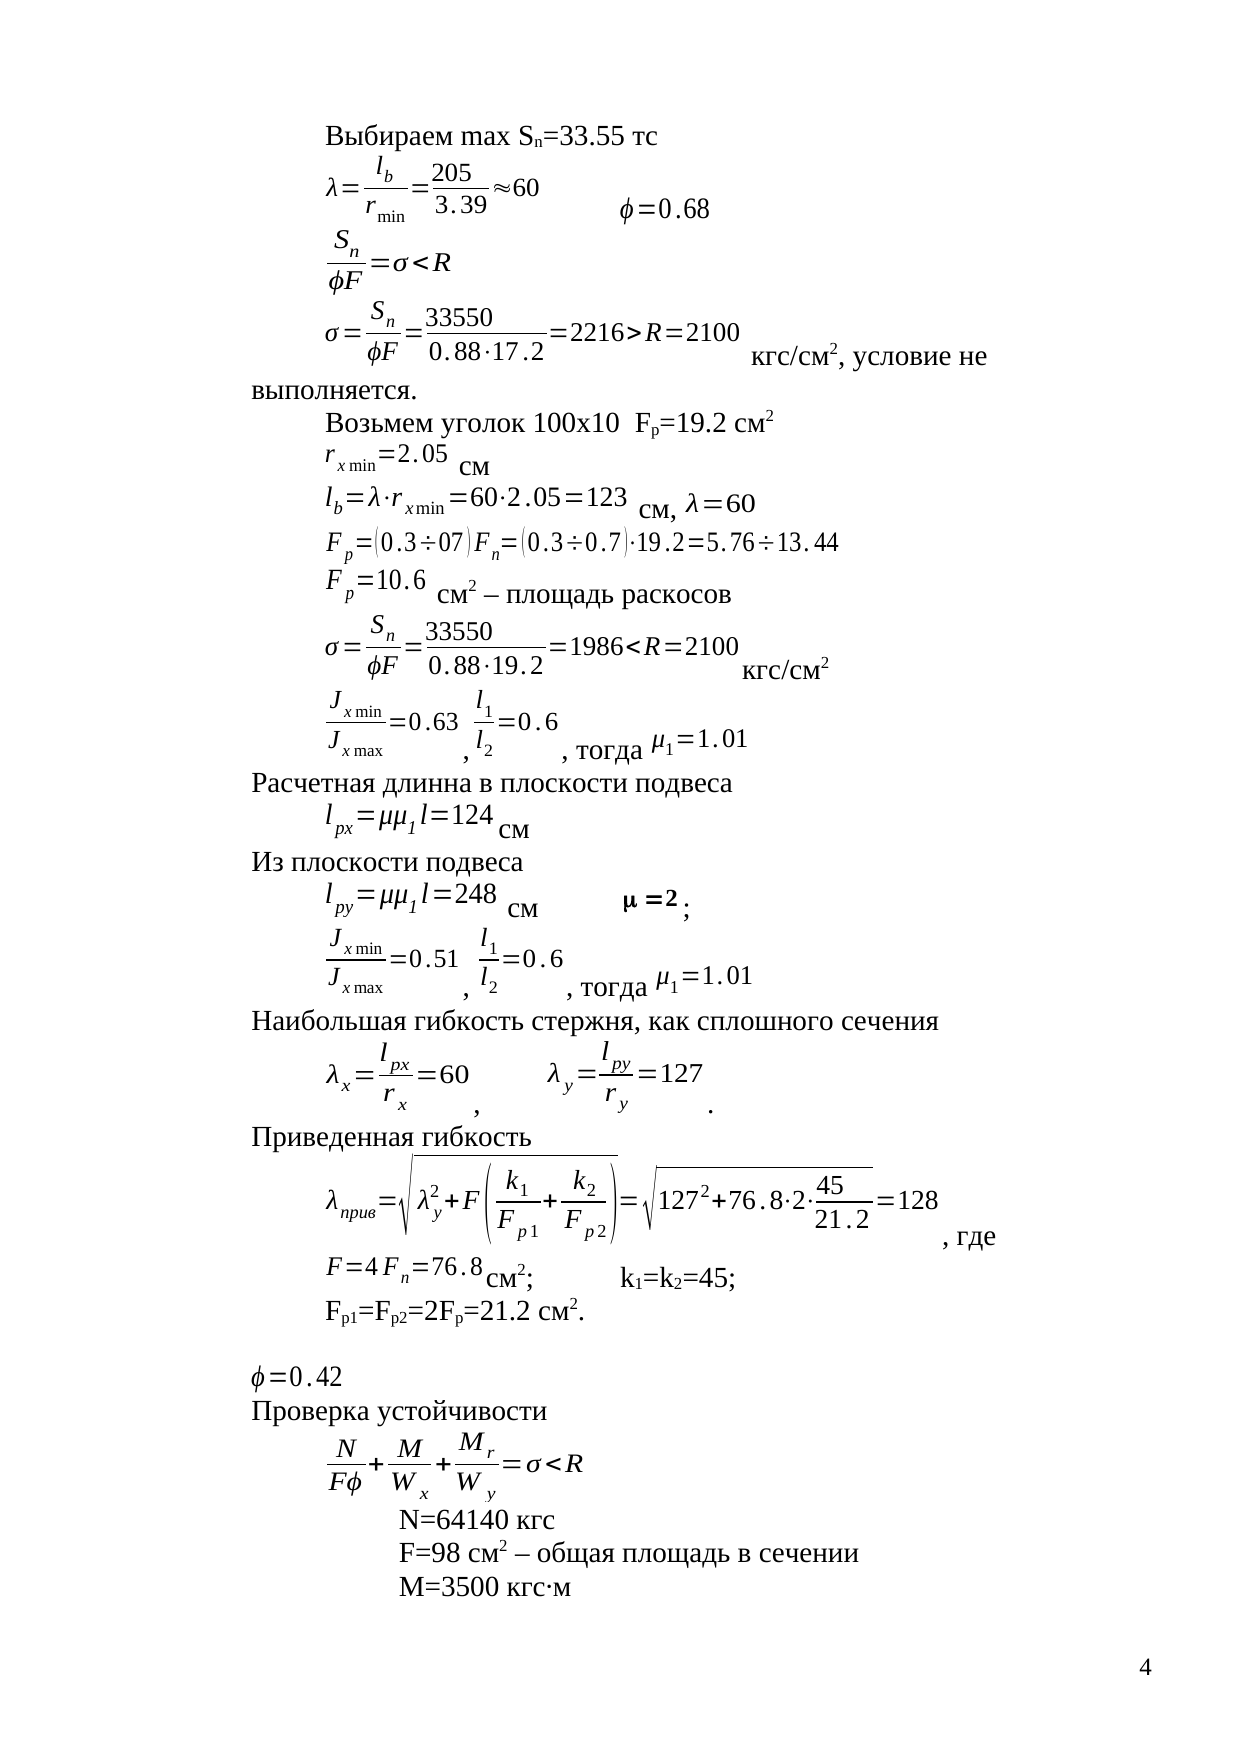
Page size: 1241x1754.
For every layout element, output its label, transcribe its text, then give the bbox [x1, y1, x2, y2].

text см [251, 799, 1152, 844]
text кгс/см2, условие не выполняется. [251, 295, 1152, 406]
text см ; [251, 878, 1152, 923]
text Выбираем max Sn=33.55 тс [251, 118, 1152, 152]
text , . [251, 1037, 1152, 1119]
text M=3500 кгс∙м [251, 1569, 1152, 1603]
text Наибольшая гибкость стержня, как сплошного сечения [251, 1003, 1152, 1037]
text Приведенная гибкость [251, 1119, 1152, 1153]
text Fp1=Fp2=2Fp=21.2 см2. [251, 1293, 1152, 1327]
text Расчетная длинна в плоскости подвеса [251, 766, 1152, 799]
text кгс/см2 [251, 609, 1152, 686]
text , , тогда [251, 686, 1152, 766]
text см, [251, 481, 1152, 525]
text см [251, 439, 1152, 481]
text , где [251, 1153, 1152, 1251]
text F=98 см2 – общая площадь в сечении [251, 1536, 1152, 1569]
text см2; k1=k2=45; [251, 1251, 1152, 1293]
text , , тогда [251, 923, 1152, 1003]
text N=64140 кгс [251, 1502, 1152, 1536]
text Из плоскости подвеса [251, 844, 1152, 878]
text Возьмем уголок 100х10 Fp=19.2 см2 [251, 406, 1152, 439]
text Проверка устойчивости [251, 1393, 1152, 1427]
text см2 – площадь раскосов [251, 564, 1152, 609]
